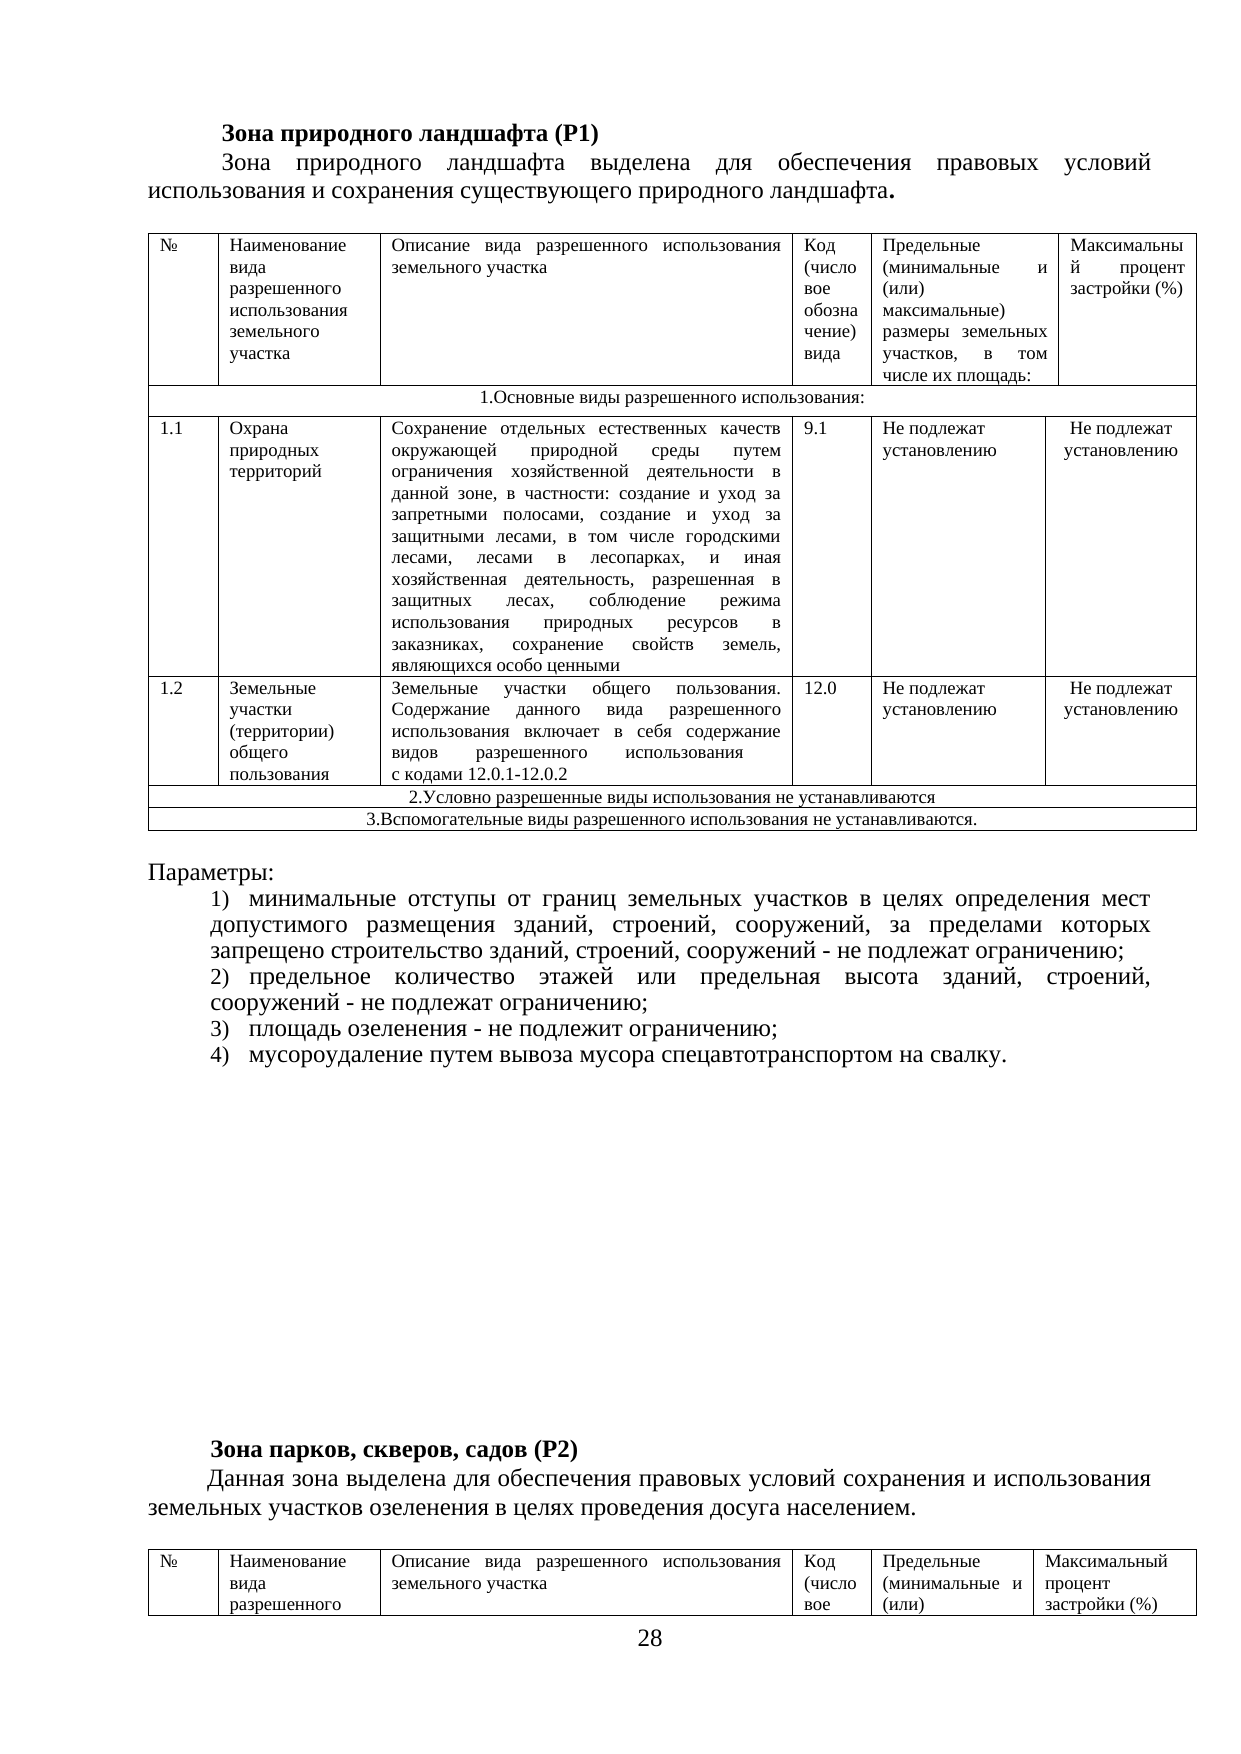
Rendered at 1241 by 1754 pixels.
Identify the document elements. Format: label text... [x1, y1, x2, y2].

table_cell Земельные участки общего пользования. Содержание данного вида разрешенного использования включает в себя содержание видов разрешенного использования с кодами 12.0.1-12.0.2 [381, 677, 792, 784]
table_cell Не подлежат установлению [1046, 677, 1196, 784]
table_header Код (числовое обозначение) вида [793, 234, 871, 385]
table_cell Не подлежат установлению [1046, 417, 1196, 676]
text Данная зона выделена для обеспечения правовых условий сохранения и использования земельных участков озеленения в целях проведения досуга населением. [148, 1463, 1152, 1520]
table_cell Не подлежат установлению [872, 417, 1045, 676]
table_header Максимальный процент застройки (%) [1059, 234, 1196, 385]
table_cell 2.Условно разрешенные виды использования не устанавливаются [149, 786, 1196, 807]
text Зона природного ландшафта выделена для обеспечения правовых условий использования и сохранения существующего природного ландшафта. [148, 147, 1152, 204]
table_cell 1.Основные виды разрешенного использования: [149, 386, 1196, 416]
table_cell 9.1 [793, 417, 871, 676]
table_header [872, 1550, 1033, 1615]
table_cell 3.Вспомогательные виды разрешенного использования не устанавливаются. [149, 808, 1196, 830]
text Параметры: [148, 859, 1152, 886]
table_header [1034, 1550, 1196, 1615]
list мусороудаление путем вывоза мусора спецавтотранспортом на свалку. [210, 1042, 1152, 1068]
table_header Наименование вида разрешенного использования земельного участка [219, 234, 380, 385]
table_header № [149, 1550, 218, 1615]
table_header Предельные (минимальные и (или) максимальные) размеры земельных участков, в том числе их площадь: [872, 234, 1058, 385]
list площадь озеленения - не подлежит ограничению; [210, 1016, 1152, 1042]
table_cell Охрана природных территорий [219, 417, 380, 676]
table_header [793, 1550, 871, 1615]
table_cell 1.2 [149, 677, 218, 784]
table_cell Сохранение отдельных естественных качеств окружающей природной среды путем ограничения хозяйственной деятельности в данной зоне, в частности: создание и уход за запретными полосами, создание и уход за защитными лесами, в том числе городскими лесами, лесами в лесопарках, и иная хозяйственная деятельность, разрешенная в защитных лесах, соблюдение режима использования природных ресурсов в заказниках, сохранение свойств земель, являющихся особо ценными [381, 417, 792, 676]
table_cell Земельные участки (территории) общего пользования [219, 677, 380, 784]
table_cell 12.0 [793, 677, 871, 784]
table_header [381, 1550, 792, 1615]
table_header Описание вида разрешенного использования земельного участка [381, 234, 792, 385]
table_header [219, 1550, 380, 1615]
list минимальные отступы от границ земельных участков в целях определения мест допустимого размещения зданий, строений, сооружений, за пределами которых запрещено строительство зданий, строений, сооружений - не подлежат ограничению; [210, 886, 1152, 964]
table_cell 1.1 [149, 417, 218, 676]
text Зона парков, скверов, садов (Р2) [148, 1434, 1152, 1463]
table_header № [149, 234, 218, 385]
list предельное количество этажей или предельная высота зданий, строений, сооружений - не подлежат ограничению; [210, 964, 1152, 1016]
text Зона природного ландшафта (Р1) [148, 118, 1152, 147]
table_cell Не подлежат установлению [872, 677, 1045, 784]
